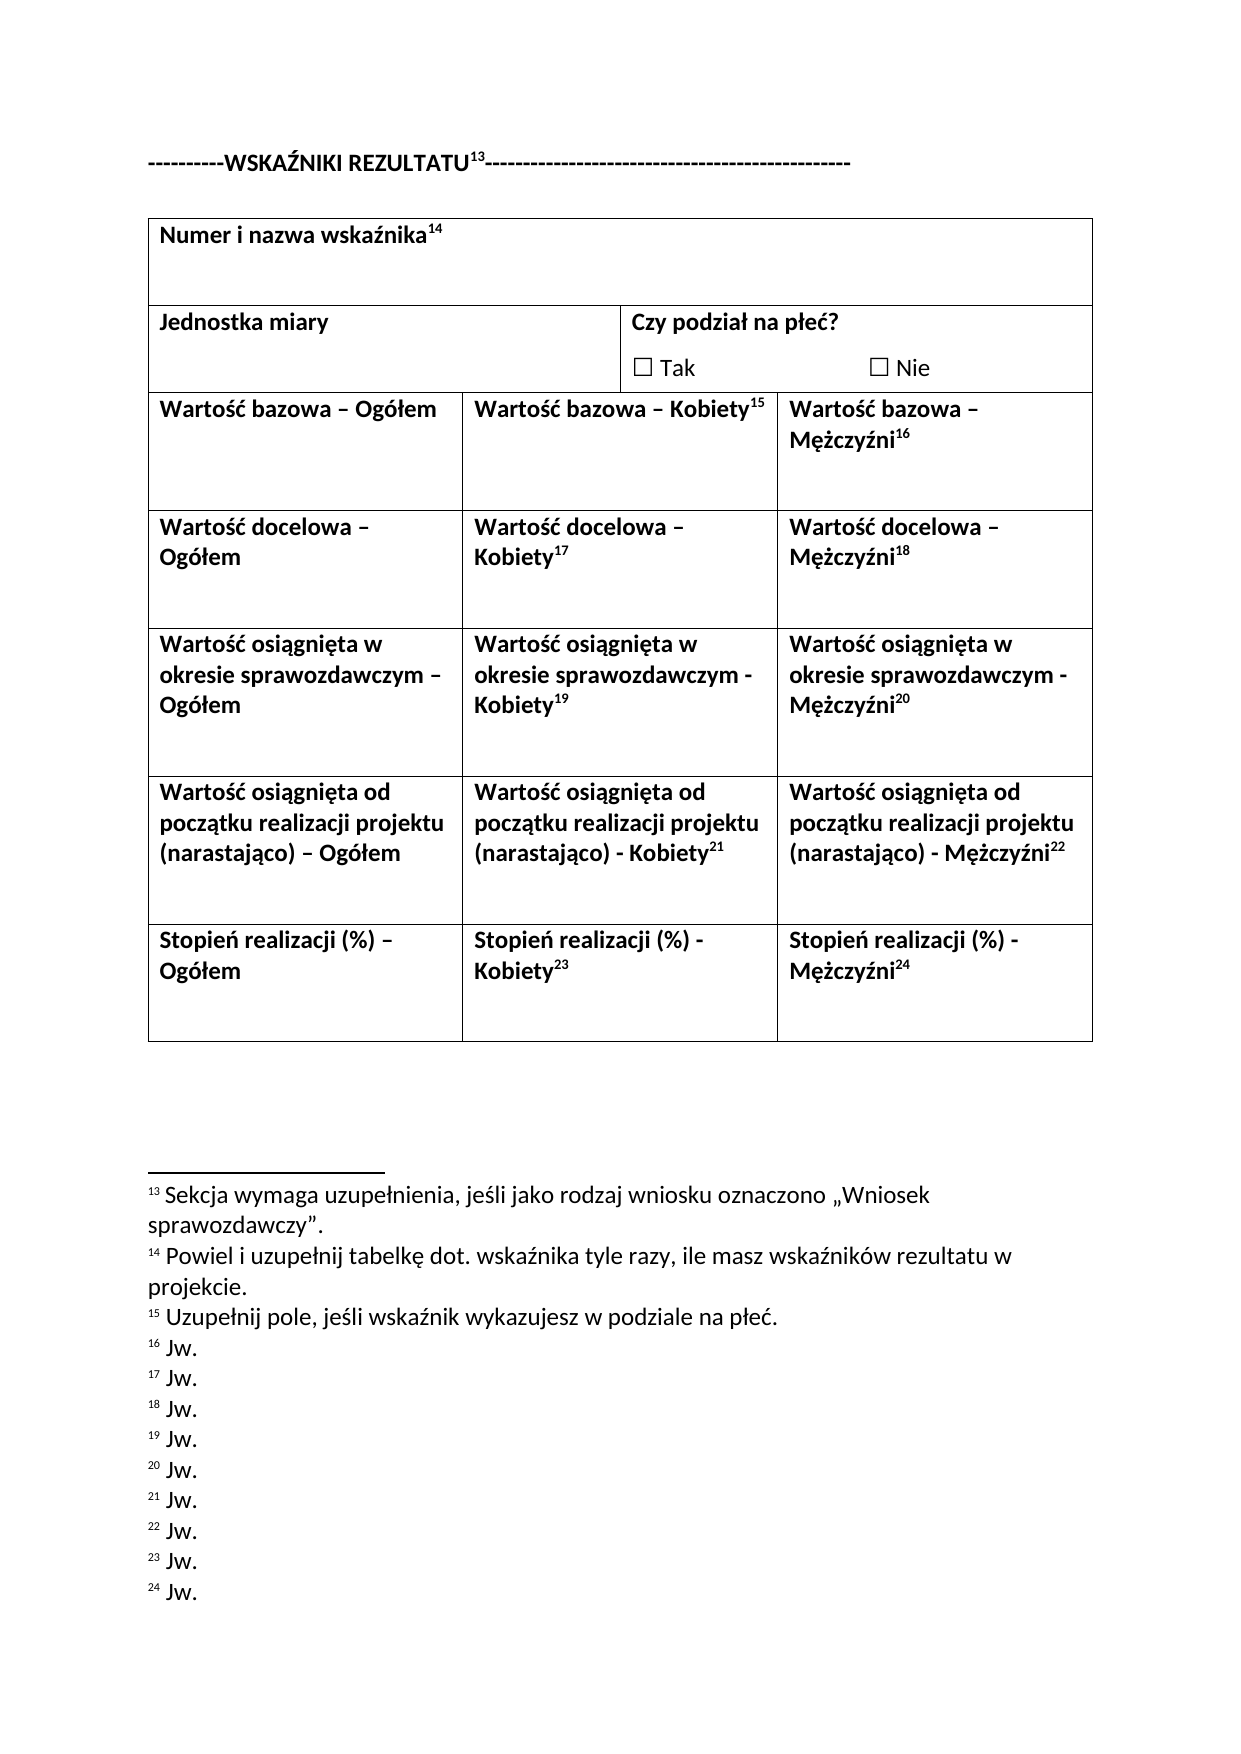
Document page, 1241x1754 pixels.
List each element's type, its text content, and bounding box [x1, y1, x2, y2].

table_cell Wartość bazowa – Kobiety [463, 393, 777, 510]
table_cell Wartość osiągnięta od początku realizacji projektu (narastająco) - Mężczyźni [778, 777, 1092, 924]
table_cell Nie [857, 306, 1092, 392]
table_cell Czy podział na płeć? Tak [621, 306, 857, 392]
table_header Numer i nazwa wskaźnika [149, 219, 1092, 305]
table_cell Wartość osiągnięta w okresie sprawozdawczym - Mężczyźni [778, 629, 1092, 776]
table_cell Wartość bazowa – Ogółem [149, 393, 462, 510]
table_cell Stopień realizacji (%) – Ogółem [149, 925, 462, 1041]
table_cell Wartość osiągnięta w okresie sprawozdawczym - Kobiety [463, 629, 777, 776]
table_cell Wartość docelowa – Mężczyźni [778, 511, 1092, 627]
table_cell Wartość osiągnięta od początku realizacji projektu (narastająco) - Kobiety [463, 777, 777, 924]
table_cell Wartość osiągnięta od początku realizacji projektu (narastająco) – Ogółem [149, 777, 462, 924]
table_cell Stopień realizacji (%) - Kobiety [463, 925, 777, 1041]
table_cell Wartość docelowa – Ogółem [149, 511, 462, 627]
table_cell Wartość osiągnięta w okresie sprawozdawczym – Ogółem [149, 629, 462, 776]
table_cell Stopień realizacji (%) - Mężczyźni [778, 925, 1092, 1041]
text ----------WSKAŹNIKI REZULTATU------------------------------------------------ [148, 148, 1093, 178]
table_cell Wartość bazowa – Mężczyźni [778, 393, 1092, 510]
table_cell Jednostka miary [149, 306, 620, 392]
table_cell Wartość docelowa – Kobiety [463, 511, 777, 627]
